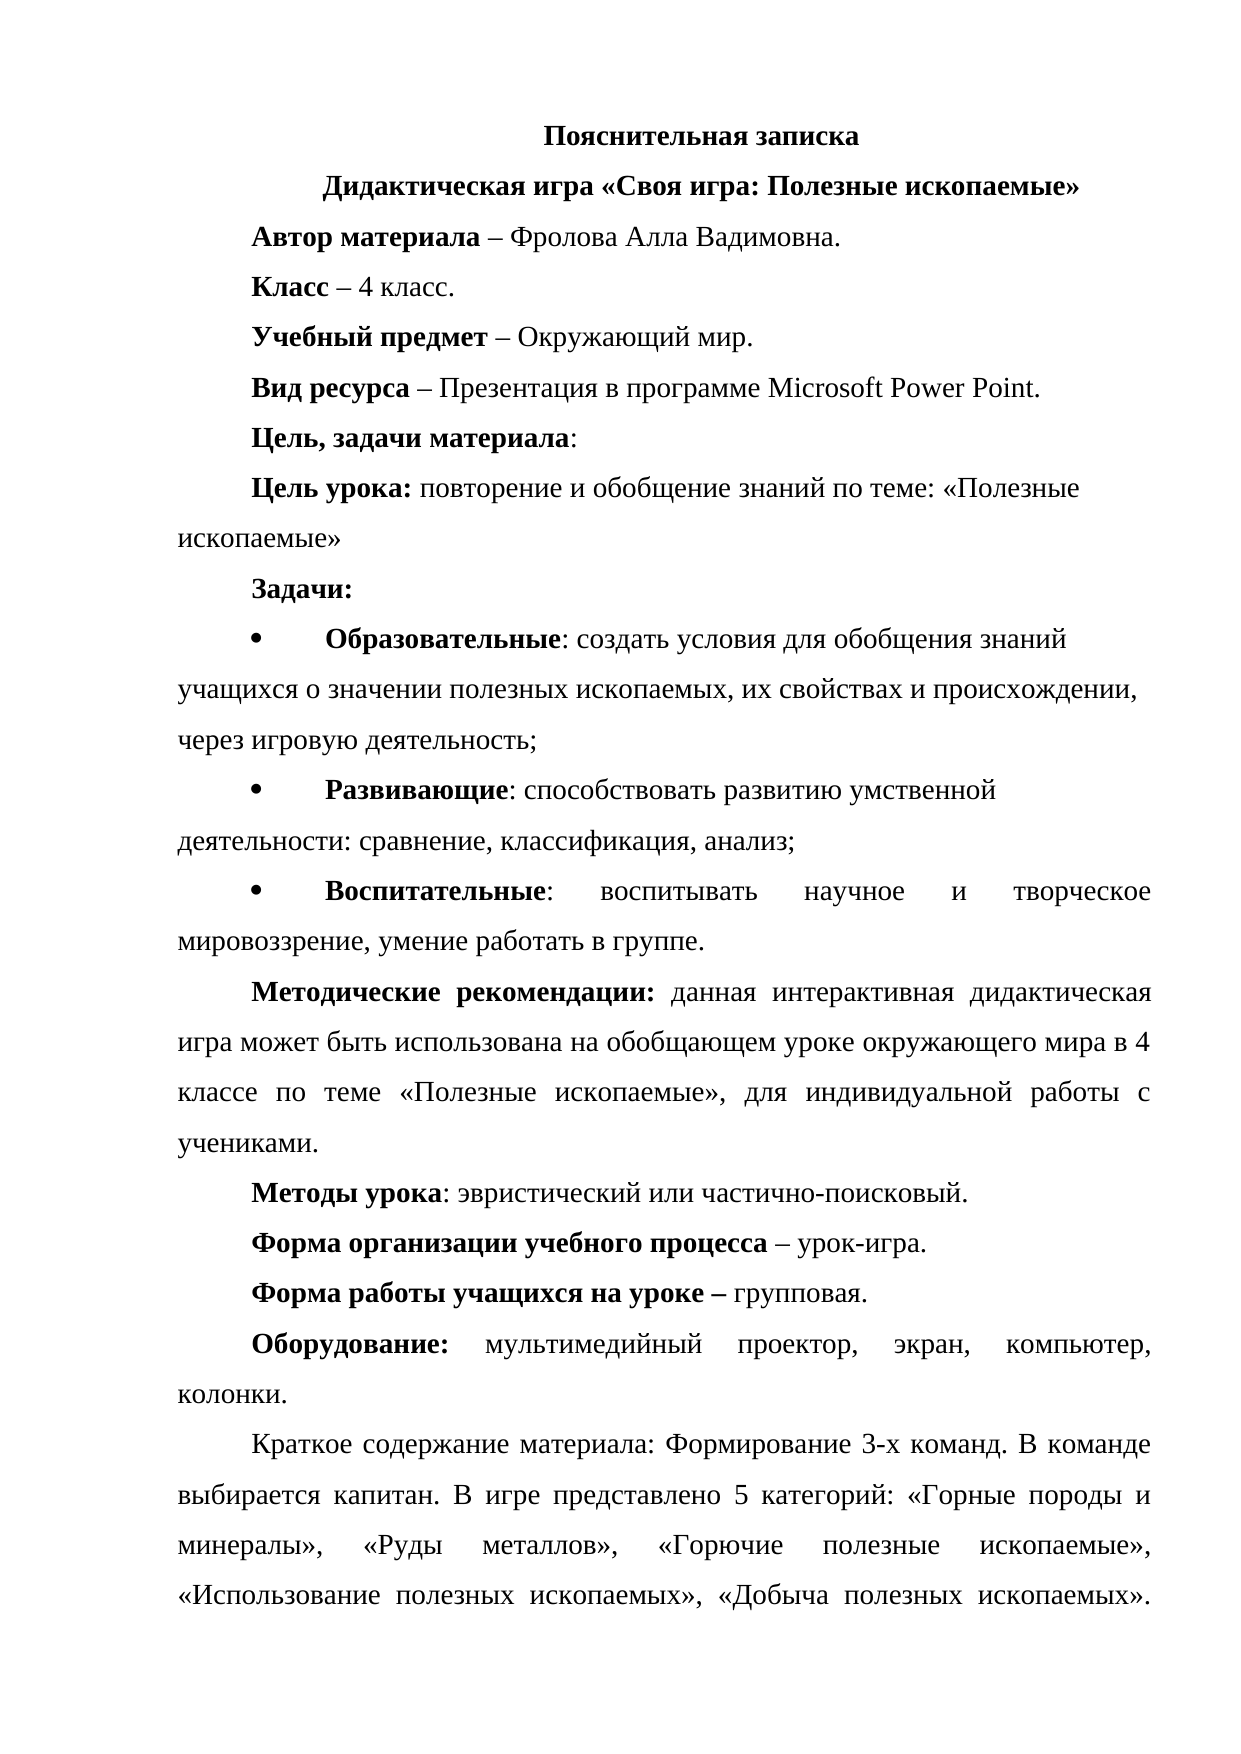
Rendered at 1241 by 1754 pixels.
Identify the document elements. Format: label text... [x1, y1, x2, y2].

list Образовательные: создать условия для обобщения знаний учащихся о значении полезных ископаемых, их свойствах и происхождении, через игровую деятельность; [177, 621, 1152, 756]
text Автор материала – Фролова Алла Вадимовна. [177, 219, 1152, 252]
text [177, 1427, 1152, 1611]
text Методические рекомендации: данная интерактивная дидактическая игра может быть использована на обобщающем уроке окружающего мира в 4 классе по теме «Полезные ископаемые», для индивидуальной работы с учениками. [177, 974, 1152, 1158]
text Задачи: [177, 571, 1152, 604]
text Цель урока: повторение и обобщение знаний по теме: «Полезные ископаемые» [177, 470, 1152, 554]
text Класс – 4 класс. [177, 269, 1152, 303]
text Вид ресурса – Презентация в программе Microsoft Power Point. [177, 370, 1152, 403]
text Форма организации учебного процесса – урок-игра. [177, 1225, 1152, 1259]
list Воспитательные: воспитывать научное и творческое мировоззрение, умение работать в группе. [177, 873, 1152, 957]
text Форма работы учащихся на уроке – групповая. [177, 1276, 1152, 1309]
text Цель, задачи материала: [177, 420, 1152, 453]
text Оборудование: мультимедийный проектор, экран, компьютер, колонки. [177, 1326, 1152, 1410]
list Развивающие: способствовать развитию умственной деятельности: сравнение, классификация, анализ; [177, 772, 1152, 856]
text Методы урока: эвристический или частично-поисковый. [177, 1175, 1152, 1208]
text Учебный предмет – Окружающий мир. [177, 319, 1152, 353]
subtitle Пояснительная записка [177, 118, 1152, 152]
subtitle Дидактическая игра «Своя игра: Полезные ископаемые» [177, 168, 1152, 202]
